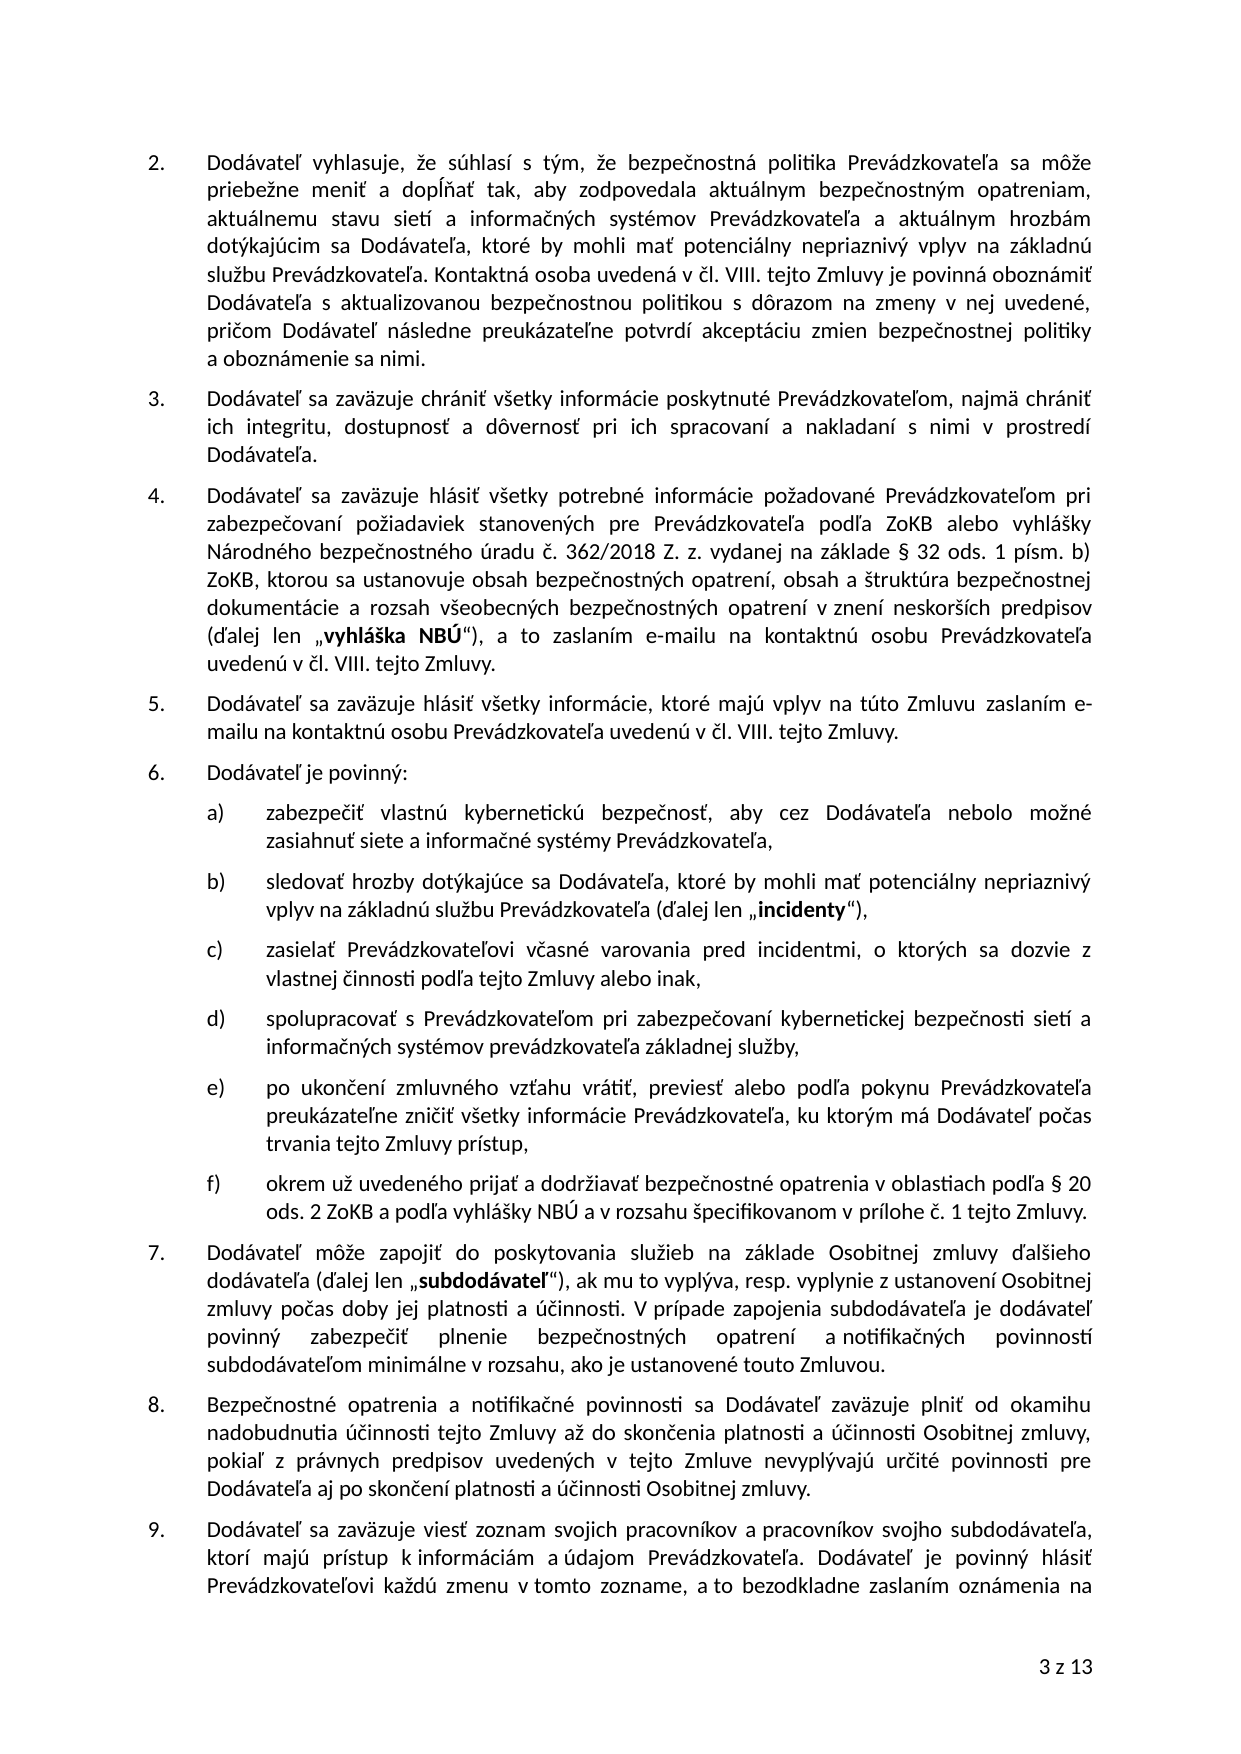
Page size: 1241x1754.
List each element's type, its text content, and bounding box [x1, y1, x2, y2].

list Dodávateľ vyhlasuje, že súhlasí s tým, že bezpečnostná politika Prevádzkovateľa sa môže priebežne meniť a dopĺňať tak, aby zodpovedala aktuálnym bezpečnostným opatreniam, aktuálnemu stavu sietí a informačných systémov Prevádzkovateľa a aktuálnym hrozbám dotýkajúcim sa Dodávateľa, ktoré by mohli mať potenciálny nepriaznivý vplyv na základnú službu Prevádzkovateľa. Kontaktná osoba uvedená v čl. VIII. tejto Zmluvy je povinná oboznámiť Dodávateľa s aktualizovanou bezpečnostnou politikou s dôrazom na zmeny v nej uvedené, pričom Dodávateľ následne preukázateľne potvrdí akceptáciu zmien bezpečnostnej politiky a oboznámenie sa nimi. [148, 148, 1093, 372]
list zasielať Prevádzkovateľovi včasné varovania pred incidentmi, o ktorých sa dozvie z vlastnej činnosti podľa tejto Zmluvy alebo inak, [207, 936, 1093, 992]
list zabezpečiť vlastnú kybernetickú bezpečnosť, aby cez Dodávateľa nebolo možné zasiahnuť siete a informačné systémy Prevádzkovateľa, [207, 798, 1093, 854]
list Dodávateľ sa zaväzuje hlásiť všetky potrebné informácie požadované Prevádzkovateľom pri zabezpečovaní požiadaviek stanovených pre Prevádzkovateľa podľa ZoKB alebo vyhlášky Národného bezpečnostného úradu č. 362/2018 Z. z. vydanej na základe § 32 ods. 1 písm. b) ZoKB, ktorou sa ustanovuje obsah bezpečnostných opatrení, obsah a štruktúra bezpečnostnej dokumentácie a rozsah všeobecných bezpečnostných opatrení v znení neskorších predpisov (ďalej len „vyhláška NBÚ“), a to zaslaním e-mailu na kontaktnú osobu Prevádzkovateľa uvedenú v čl. VIII. tejto Zmluvy. [148, 481, 1093, 677]
list okrem už uvedeného prijať a dodržiavať bezpečnostné opatrenia v oblastiach podľa § 20 ods. 2 ZoKB a podľa vyhlášky NBÚ a v rozsahu špecifikovanom v prílohe č. 1 tejto Zmluvy. [207, 1169, 1093, 1225]
list Dodávateľ sa zaväzuje chrániť všetky informácie poskytnuté Prevádzkovateľom, najmä chrániť ich integritu, dostupnosť a dôvernosť pri ich spracovaní a nakladaní s nimi v prostredí Dodávateľa. [148, 384, 1093, 468]
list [148, 1515, 1093, 1599]
list Dodávateľ je povinný: [148, 758, 1093, 786]
list Dodávateľ sa zaväzuje hlásiť všetky informácie, ktoré majú vplyv na túto Zmluvu zaslaním e-mailu na kontaktnú osobu Prevádzkovateľa uvedenú v čl. VIII. tejto Zmluvy. [148, 689, 1093, 746]
list po ukončení zmluvného vzťahu vrátiť, previesť alebo podľa pokynu Prevádzkovateľa preukázateľne zničiť všetky informácie Prevádzkovateľa, ku ktorým má Dodávateľ počas trvania tejto Zmluvy prístup, [207, 1073, 1093, 1157]
list sledovať hrozby dotýkajúce sa Dodávateľa, ktoré by mohli mať potenciálny nepriaznivý vplyv na základnú službu Prevádzkovateľa (ďalej len „incidenty“), [207, 867, 1093, 923]
list spolupracovať s Prevádzkovateľom pri zabezpečovaní kybernetickej bezpečnosti sietí a informačných systémov prevádzkovateľa základnej služby, [207, 1004, 1093, 1060]
list Bezpečnostné opatrenia a notifikačné povinnosti sa Dodávateľ zaväzuje plniť od okamihu nadobudnutia účinnosti tejto Zmluvy až do skončenia platnosti a účinnosti Osobitnej zmluvy, pokiaľ z právnych predpisov uvedených v tejto Zmluve nevyplývajú určité povinnosti pre Dodávateľa aj po skončení platnosti a účinnosti Osobitnej zmluvy. [148, 1390, 1093, 1502]
list Dodávateľ môže zapojiť do poskytovania služieb na základe Osobitnej zmluvy ďalšieho dodávateľa (ďalej len „subdodávateľ“), ak mu to vyplýva, resp. vyplynie z ustanovení Osobitnej zmluvy počas doby jej platnosti a účinnosti. V prípade zapojenia subdodávateľa je dodávateľ povinný zabezpečiť plnenie bezpečnostných opatrení a notifikačných povinností subdodávateľom minimálne v rozsahu, ako je ustanovené touto Zmluvou. [148, 1238, 1093, 1378]
